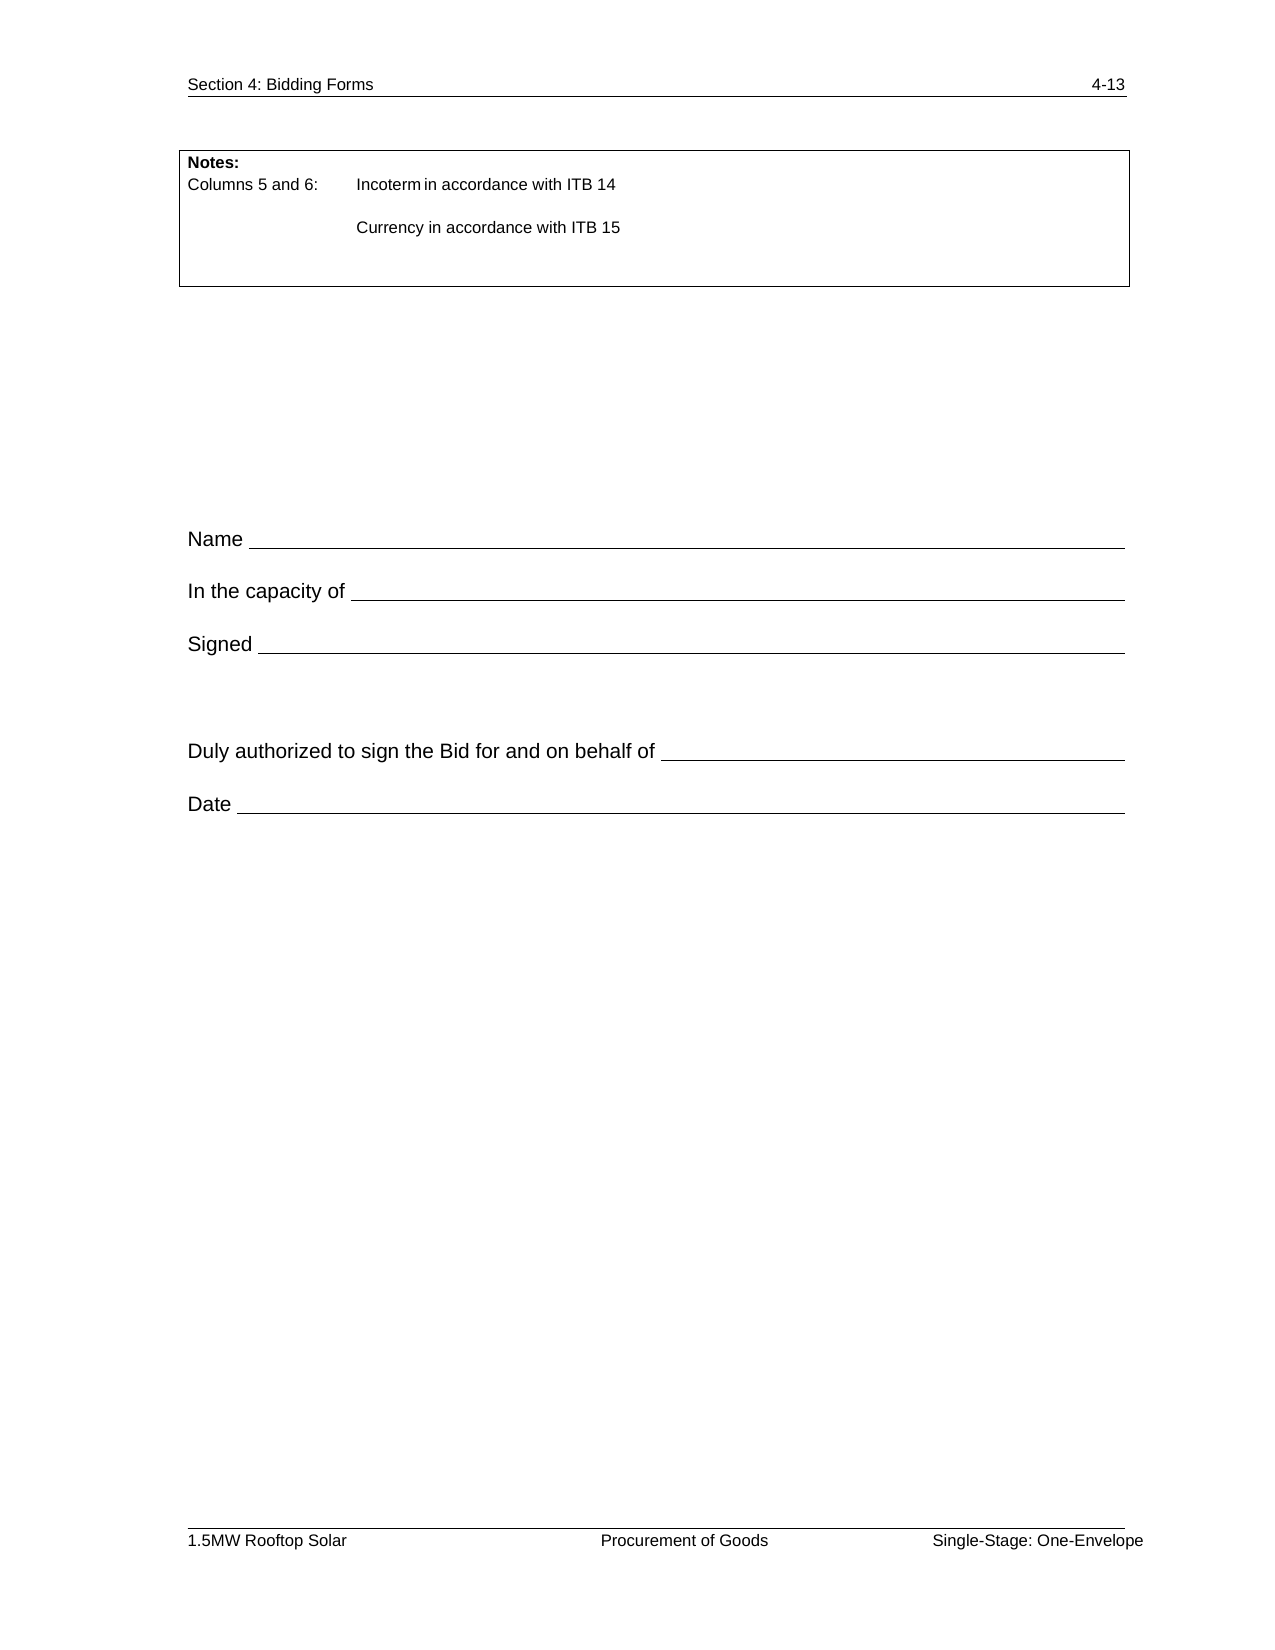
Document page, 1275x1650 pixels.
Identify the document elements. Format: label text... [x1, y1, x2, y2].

text Currency in accordance with ITB 15 [180, 215, 1129, 237]
text Duly authorized to sign the Bid for and on behalf of [187, 739, 1125, 763]
text Signed [187, 632, 1125, 711]
text Date [187, 792, 1125, 816]
text Columns 5 and 6: Incoterm in accordance with ITB 14 [180, 172, 1129, 194]
text In the capacity of [187, 579, 1125, 603]
text Name [187, 527, 1125, 551]
text Notes: [180, 151, 1129, 172]
